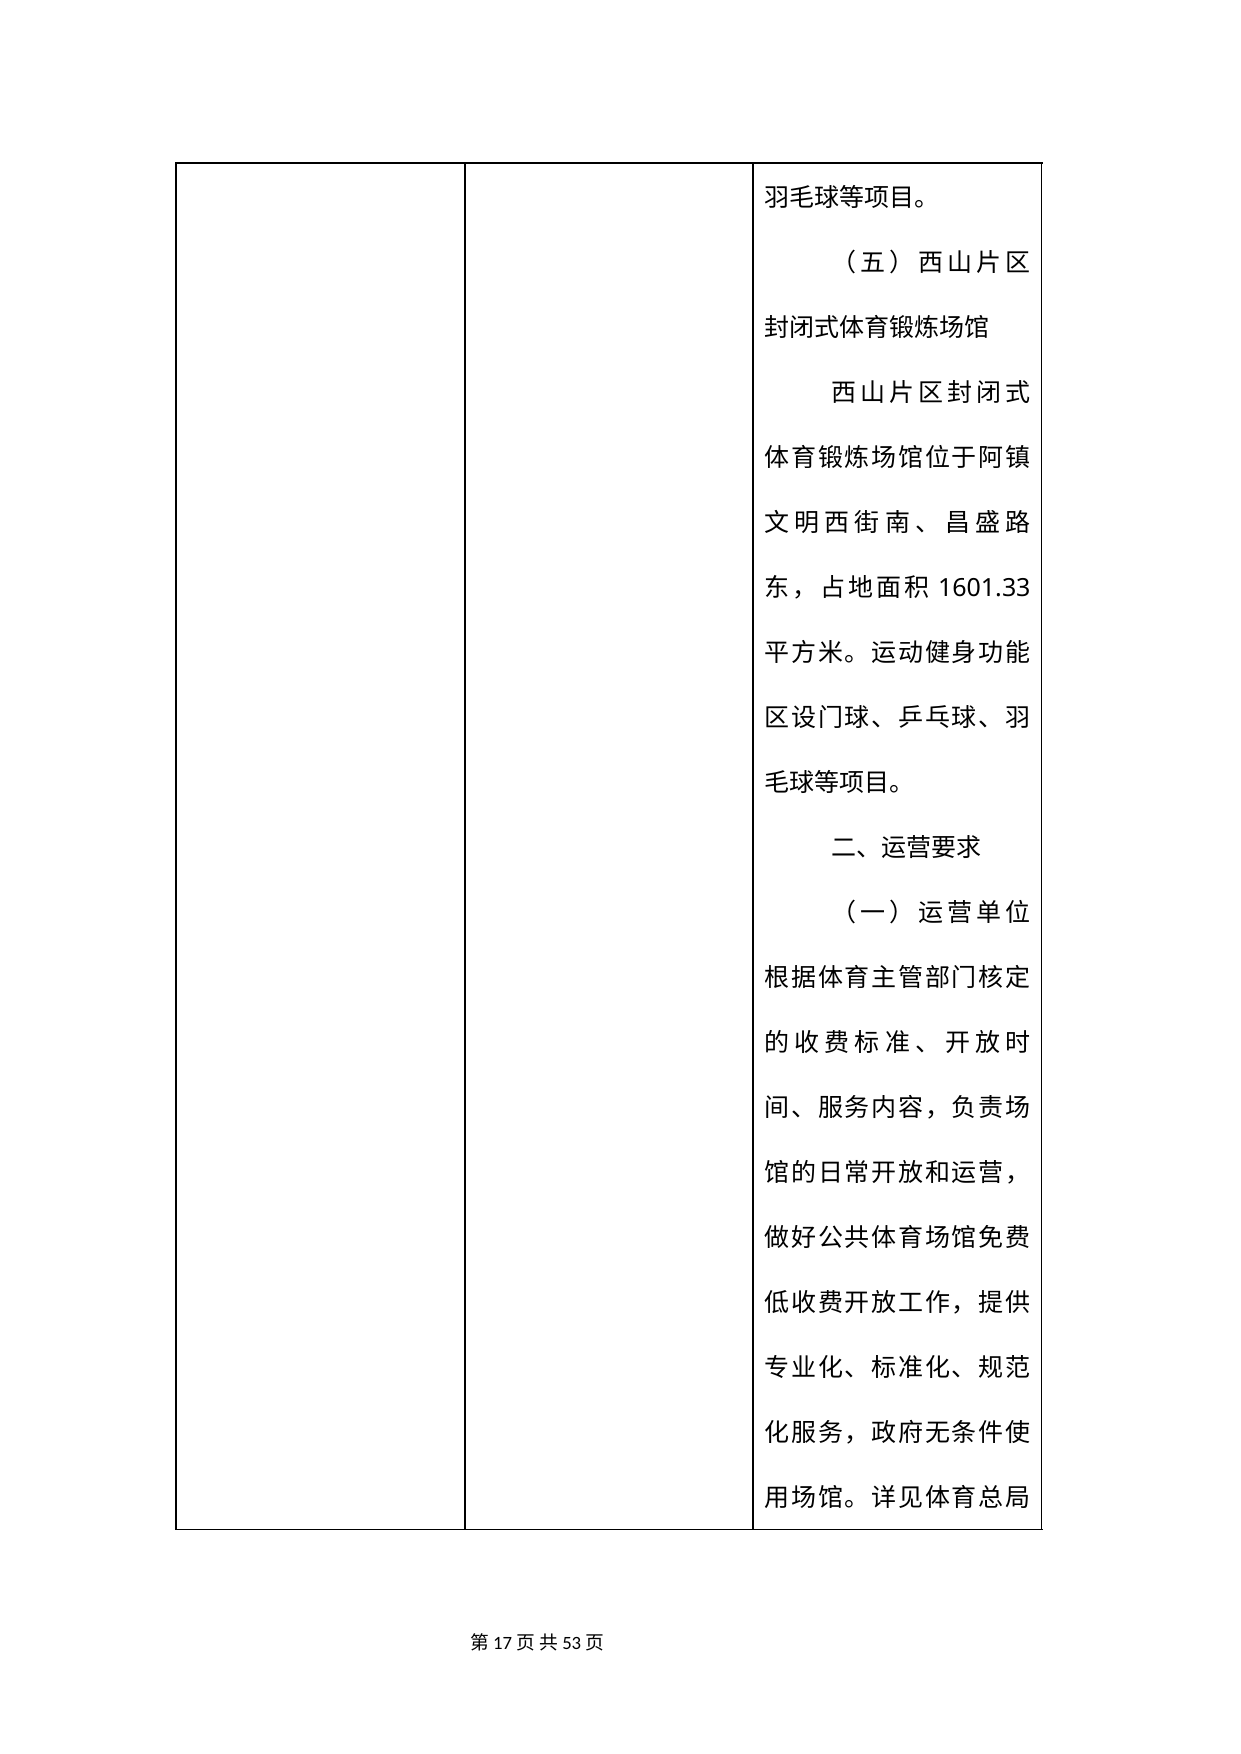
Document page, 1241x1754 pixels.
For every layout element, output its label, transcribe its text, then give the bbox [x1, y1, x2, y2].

table_cell 1 [177, 164, 464, 1528]
table_cell [466, 164, 752, 1528]
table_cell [754, 164, 1041, 1528]
